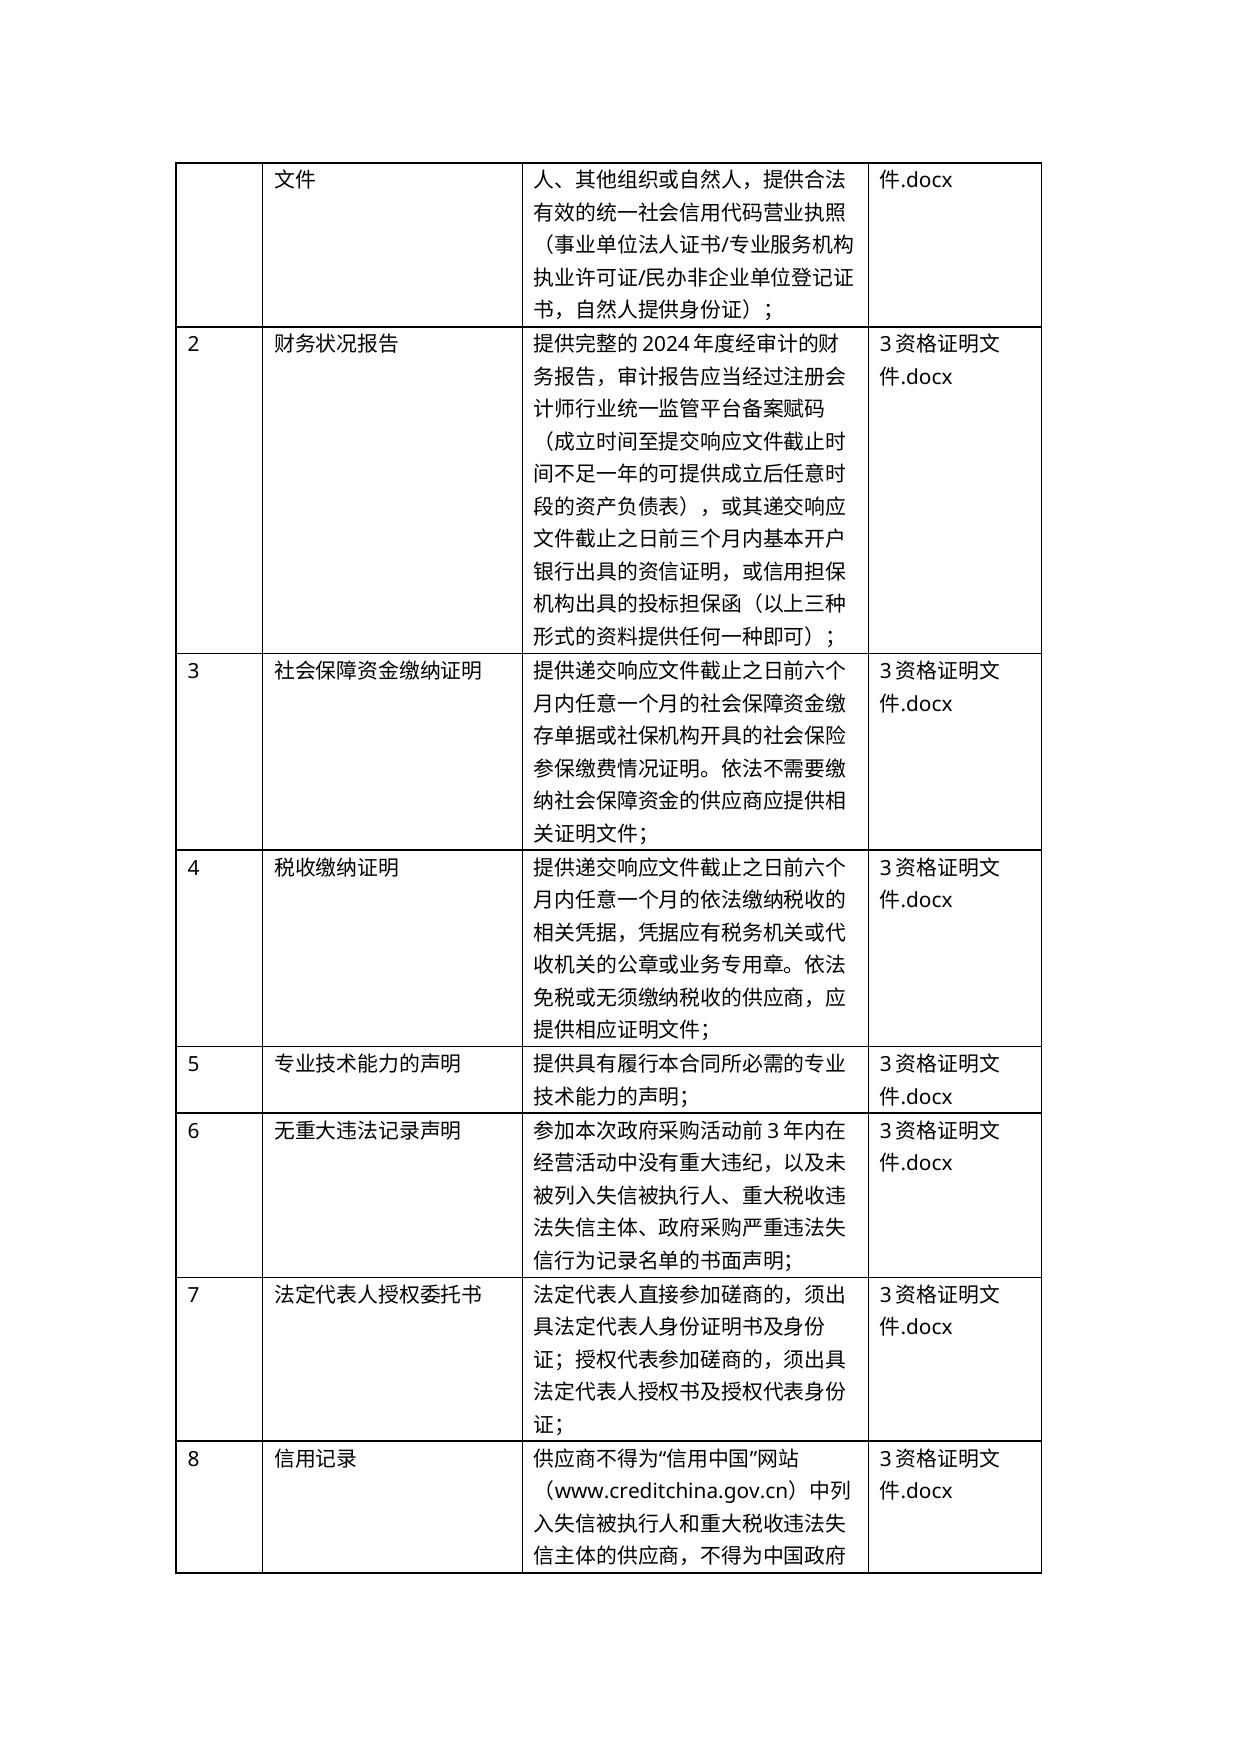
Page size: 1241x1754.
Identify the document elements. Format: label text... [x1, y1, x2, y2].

table_cell 法定代表人授权委托书 [263, 1278, 522, 1440]
table_cell 参加本次政府采购活动前3年内在经营活动中没有重大违纪，以及未被列入失信被执行人、重大税收违法失信主体、政府采购严重违法失信行为记录名单的书面声明； [523, 1114, 868, 1276]
table_cell 信用记录 [263, 1442, 522, 1572]
table_cell 提供递交响应文件截止之日前六个月内任意一个月的依法缴纳税收的相关凭据，凭据应有税务机关或代收机关的公章或业务专用章。依法免税或无须缴纳税收的供应商，应提供相应证明文件； [523, 851, 868, 1046]
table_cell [523, 1442, 868, 1572]
table_cell 3资格证明文件.docx [869, 164, 1041, 326]
table_cell 社会保障资金缴纳证明 [263, 654, 522, 849]
table_cell 3资格证明文件.docx [869, 851, 1041, 1046]
table_cell 3资格证明文件.docx [869, 1047, 1041, 1112]
table_cell 专业技术能力的声明 [263, 1047, 522, 1112]
table_cell 7 [177, 1278, 262, 1440]
table_cell 3资格证明文件.docx [869, 1114, 1041, 1276]
table_cell 3资格证明文件.docx [869, 1442, 1041, 1572]
table_cell 8 [177, 1442, 262, 1572]
table_cell 3 [177, 654, 262, 849]
table_cell 法定代表人直接参加磋商的，须出具法定代表人身份证明书及身份证；授权代表参加磋商的，须出具法定代表人授权书及授权代表身份证； [523, 1278, 868, 1440]
table_cell 1 [177, 164, 262, 326]
table_cell 提供具有履行本合同所必需的专业技术能力的声明； [523, 1047, 868, 1112]
table_cell 2 [177, 328, 262, 653]
table_cell 5 [177, 1047, 262, 1112]
table_cell 提供完整的2024年度经审计的财务报告，审计报告应当经过注册会计师行业统一监管平台备案赋码（成立时间至提交响应文件截止时间不足一年的可提供成立后任意时段的资产负债表），或其递交响应文件截止之日前三个月内基本开户银行出具的资信证明，或信用担保机构出具的投标担保函（以上三种形式的资料提供任何一种即可）； [523, 328, 868, 653]
table_cell 3资格证明文件.docx [869, 328, 1041, 653]
table_cell 3资格证明文件.docx [869, 654, 1041, 849]
table_cell 6 [177, 1114, 262, 1276]
table_cell 无重大违法记录声明 [263, 1114, 522, 1276]
table_cell 税收缴纳证明 [263, 851, 522, 1046]
table_cell 财务状况报告 [263, 328, 522, 653]
table_cell 3资格证明文件.docx [869, 1278, 1041, 1440]
table_cell 4 [177, 851, 262, 1046]
table_cell 提供递交响应文件截止之日前六个月内任意一个月的社会保障资金缴存单据或社保机构开具的社会保险参保缴费情况证明。依法不需要缴纳社会保障资金的供应商应提供相关证明文件； [523, 654, 868, 849]
table_cell 营业执照等主体资格证明文件 [263, 164, 522, 326]
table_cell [523, 164, 868, 326]
